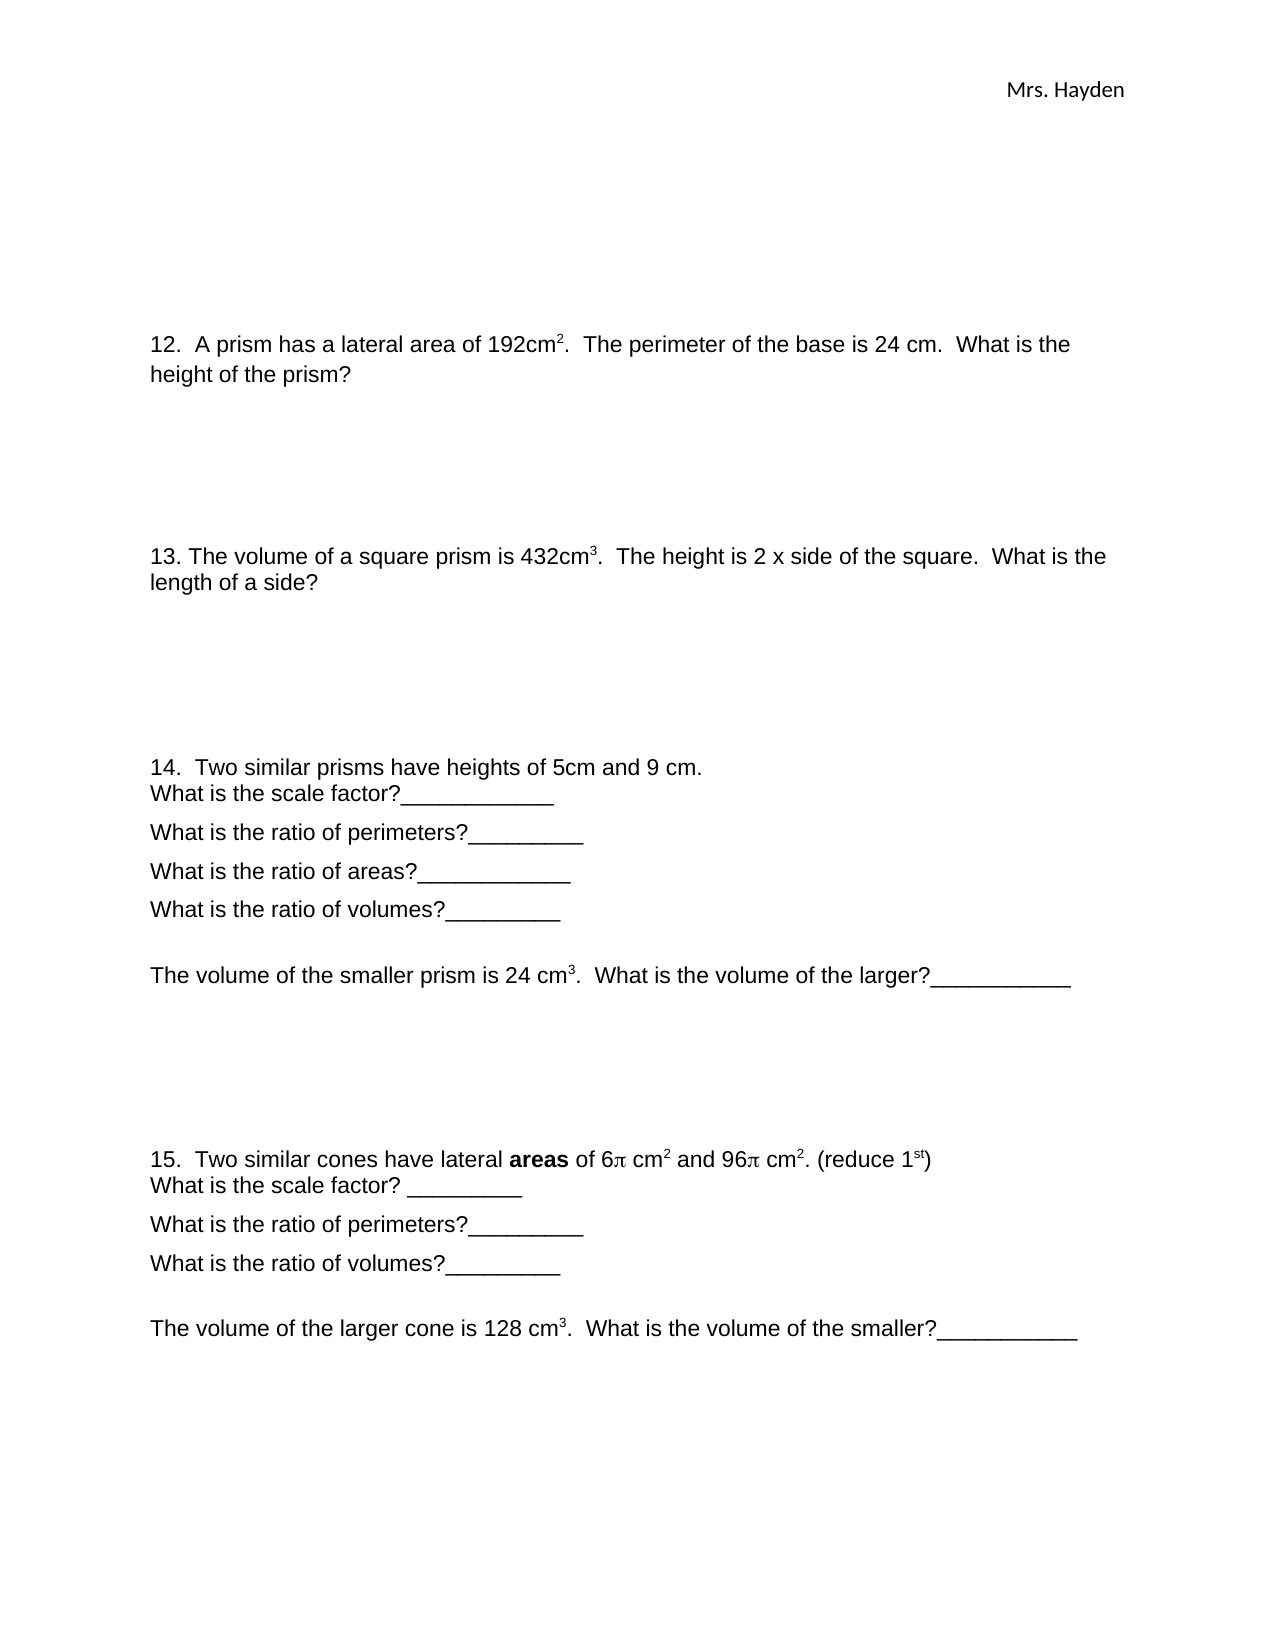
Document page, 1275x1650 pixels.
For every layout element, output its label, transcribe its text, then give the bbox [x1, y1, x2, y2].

text 12. A prism has a lateral area of 192cm2. The perimeter of the base is 24 cm. What is the height of the prism? [150, 331, 1125, 388]
text What is the ratio of areas?____________ [150, 858, 1125, 884]
text What is the scale factor?____________ [150, 780, 1125, 806]
text What is the ratio of perimeters?_________ [150, 819, 1125, 845]
text What is the scale factor? _________ [150, 1172, 1125, 1199]
text The volume of the smaller prism is 24 cm3. What is the volume of the larger?___________ [150, 962, 1125, 988]
text What is the ratio of volumes?_________ [150, 1250, 1125, 1277]
text What is the ratio of perimeters?_________ [150, 1211, 1125, 1238]
text What is the ratio of volumes?_________ [150, 896, 1125, 923]
text 15. Two similar cones have lateral areas of 6 cm2 and 96 cm2. (reduce 1st) [150, 1146, 1125, 1172]
text 14. Two similar prisms have heights of 5cm and 9 cm. [150, 753, 1125, 780]
text The volume of the larger cone is 128 cm3. What is the volume of the smaller?___________ [150, 1315, 1125, 1342]
text 13. The volume of a square prism is 432cm3. The height is 2 x side of the square. What is the length of a side? [150, 543, 1125, 595]
